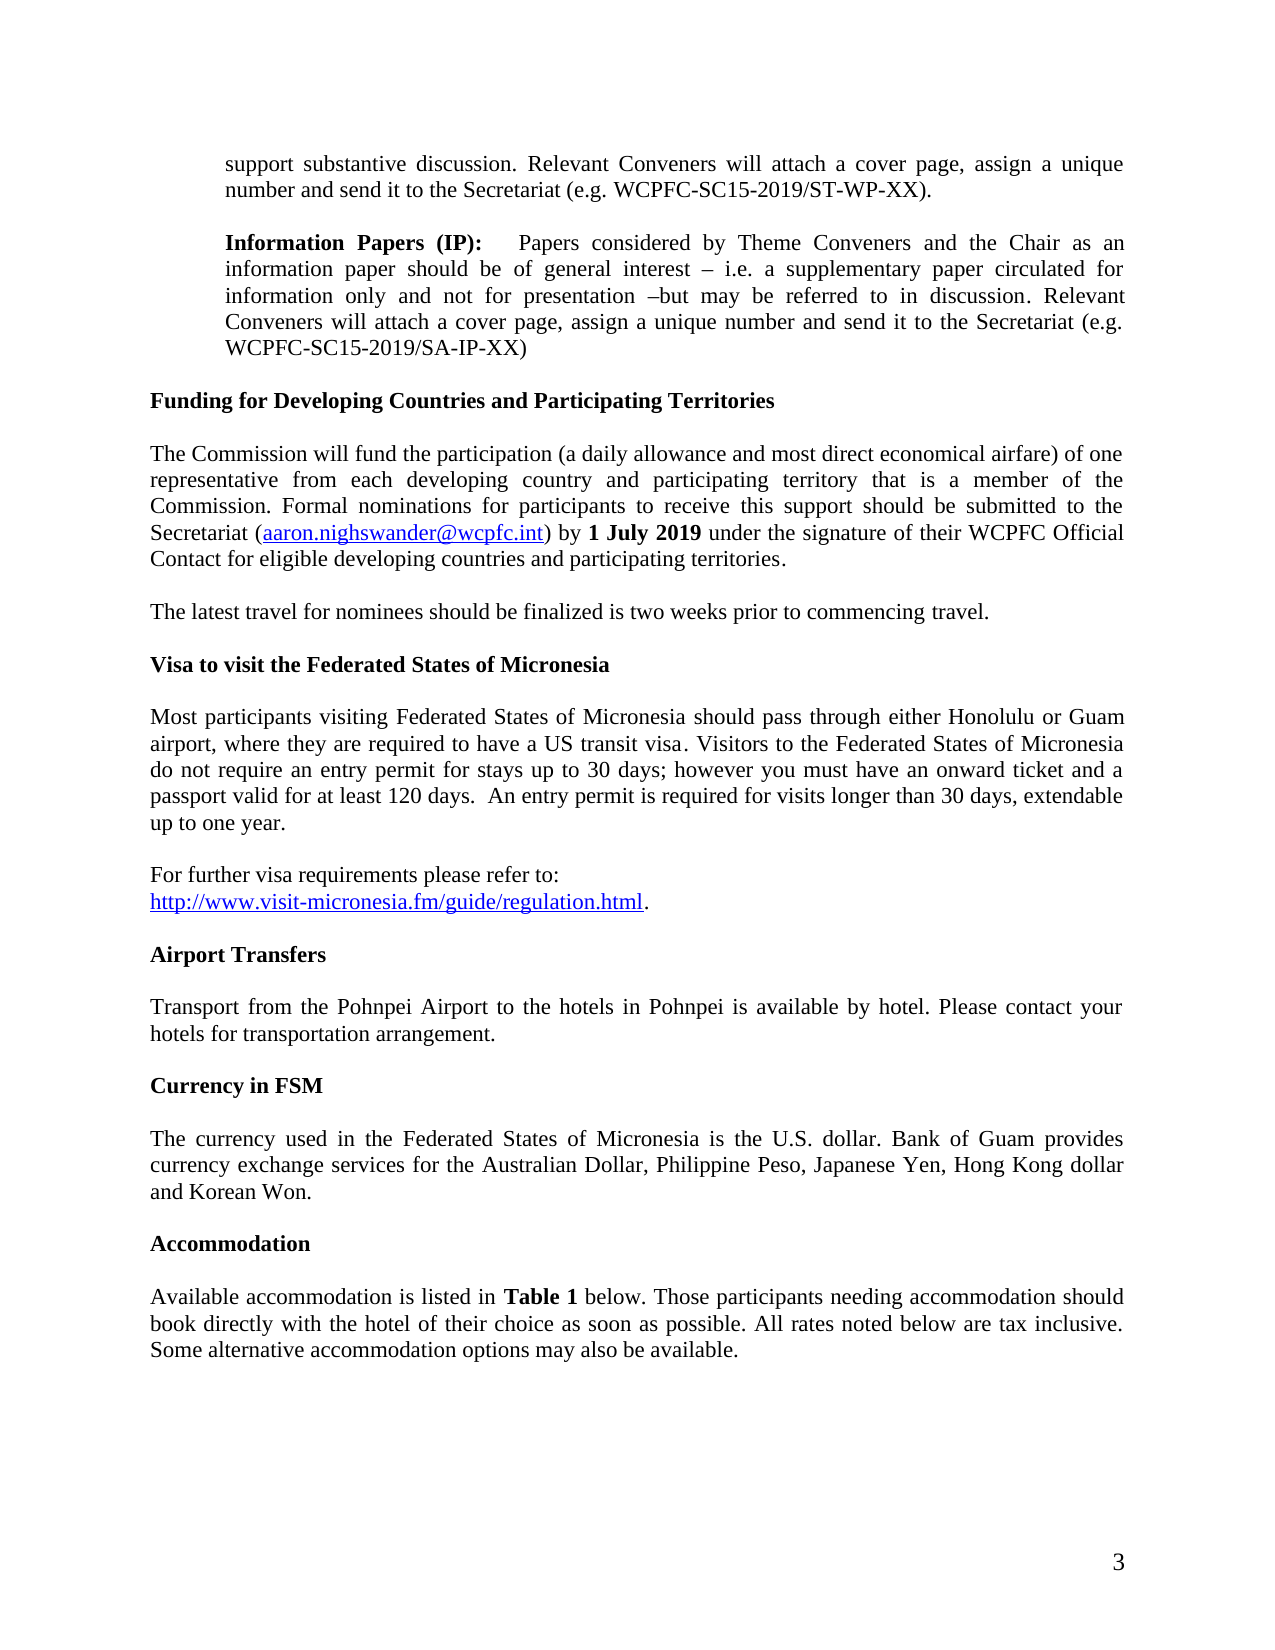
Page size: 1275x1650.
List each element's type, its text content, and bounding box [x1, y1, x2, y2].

text Available accommodation is listed in Table 1 below. Those participants needing accommodation should book directly with the hotel of their choice as soon as possible. All rates noted below are tax inclusive. Some alternative accommodation options may also be available. [150, 1283, 1125, 1362]
text For further visa requirements please refer to: [150, 862, 1125, 888]
text http://www.visit-micronesia.fm/guide/regulation.html. [150, 888, 1125, 914]
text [225, 150, 1125, 203]
text Transport from the Pohnpei Airport to the hotels in Pohnpei is available by hotel. Please contact your hotels for transportation arrangement. [150, 993, 1125, 1046]
text Airport Transfers [150, 941, 1125, 967]
text Most participants visiting Federated States of Micronesia should pass through either Honolulu or Guam airport, where they are required to have a US transit visa. Visitors to the Federated States of Micronesia do not require an entry permit for stays up to 30 days; however you must have an onward ticket and a passport valid for at least 120 days. An entry permit is required for visits longer than 30 days, extendable up to one year. [150, 703, 1125, 835]
subtitle Currency in FSM [150, 1072, 1125, 1099]
text The currency used in the Federated States of Micronesia is the U.S. dollar. Bank of Guam provides currency exchange services for the Australian Dollar, Philippine Peso, Japanese Yen, Hong Kong dollar and Korean Won. [150, 1125, 1125, 1204]
text Funding for Developing Countries and Participating Territories [150, 387, 1125, 413]
text Accommodation [150, 1231, 1125, 1257]
text Information Papers (IP): Papers considered by Theme Conveners and the Chair as an information paper should be of general interest – i.e. a supplementary paper circulated for information only and not for presentation –but may be referred to in discussion. Relevant Conveners will attach a cover page, assign a unique number and send it to the Secretariat (e.g. WCPFC-SC15-2019/SA-IP-XX) [225, 229, 1125, 361]
text The Commission will fund the participation (a daily allowance and most direct economical airfare) of one representative from each developing country and participating territory that is a member of the Commission. Formal nominations for participants to receive this support should be submitted to the Secretariat (aaron.nighswander@wcpfc.int) by 1 July 2019 under the signature of their WCPFC Official Contact for eligible developing countries and participating territories. [150, 440, 1125, 572]
subtitle Visa to visit the Federated States of Micronesia [150, 651, 1125, 677]
text The latest travel for nominees should be finalized is two weeks prior to commencing travel. [150, 598, 1125, 624]
